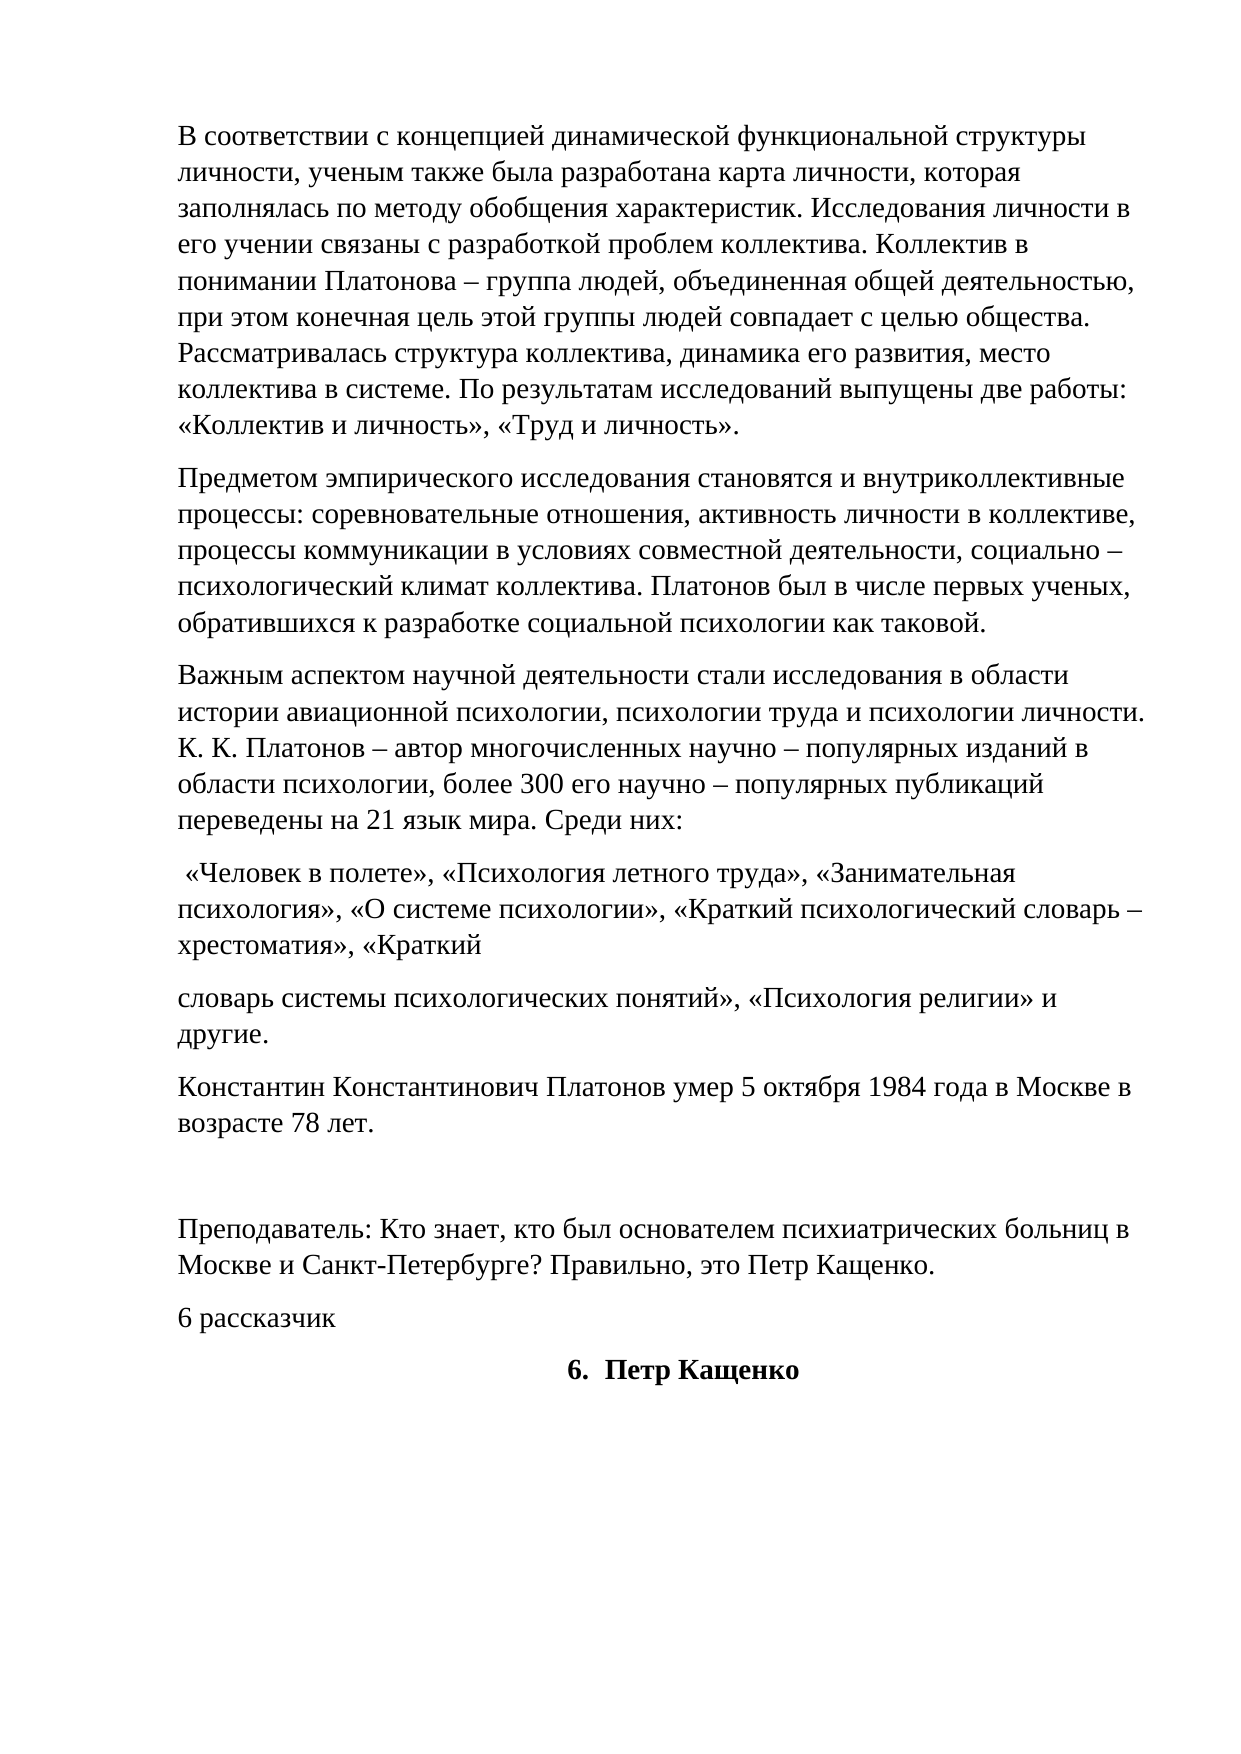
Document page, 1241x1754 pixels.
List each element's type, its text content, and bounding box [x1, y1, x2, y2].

text 6 рассказчик [177, 1300, 1152, 1333]
text Предметом эмпирического исследования становятся и внутриколлективные процессы: соревновательные отношения, активность личности в коллективе, процессы коммуникации в условиях совместной деятельности, социально – психологический климат коллектива. Платонов был в числе первых ученых, обратившихся к разработке социальной психологии как таковой. [177, 460, 1152, 638]
text Преподаватель: Кто знает, кто был основателем психиатрических больниц в Москве и Санкт-Петербурге? Правильно, это Петр Кащенко. [177, 1211, 1152, 1280]
text В соответствии с концепцией динамической функциональной структуры личности, ученым также была разработана карта личности, которая заполнялась по методу обобщения характеристик. Исследования личности в его учении связаны с разработкой проблем коллектива. Коллектив в понимании Платонова – группа людей, объединенная общей деятельностью, при этом конечная цель этой группы людей совпадает с целью общества. Рассматривалась структура коллектива, динамика его развития, место коллектива в системе. По результатам исследований выпущены две работы: «Коллектив и личность», «Труд и личность». [177, 118, 1152, 441]
text словарь системы психологических понятий», «Психология религии» и другие. [177, 980, 1152, 1050]
list Петр Кащенко [215, 1352, 1152, 1386]
text Важным аспектом научной деятельности стали исследования в области истории авиационной психологии, психологии труда и психологии личности. К. К. Платонов – автор многочисленных научно – популярных изданий в области психологии, более 300 его научно – популярных публикаций переведены на 21 язык мира. Среди них: [177, 657, 1152, 836]
text Константин Константинович Платонов умер 5 октября 1984 года в Москве в возрасте 78 лет. [177, 1069, 1152, 1139]
text «Человек в полете», «Психология летного труда», «Занимательная психология», «О системе психологии», «Краткий психологический словарь – хрестоматия», «Краткий [177, 855, 1152, 961]
